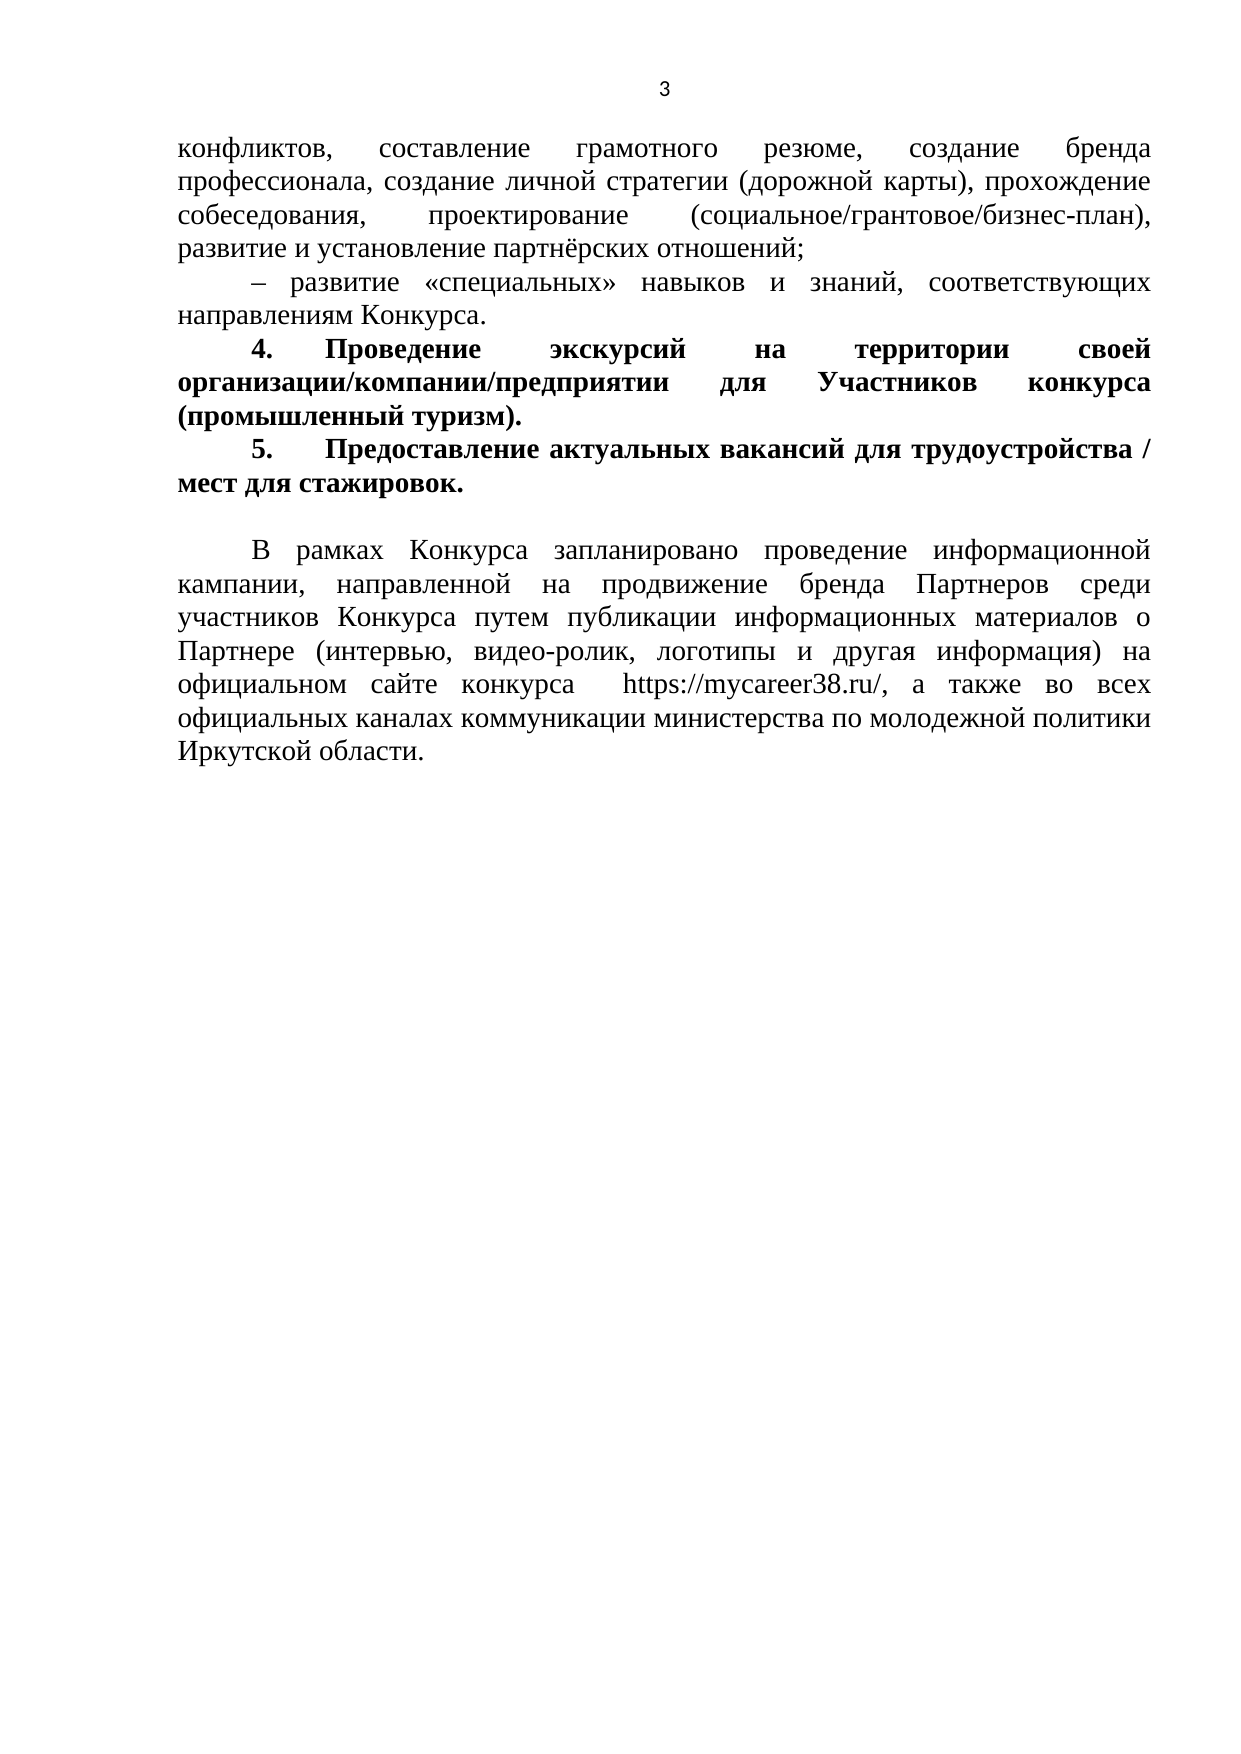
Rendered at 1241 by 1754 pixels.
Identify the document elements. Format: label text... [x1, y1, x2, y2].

text – развитие «специальных» навыков и знаний, соответствующих направлениям Конкурса. [177, 264, 1152, 331]
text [177, 130, 1152, 264]
list Предоставление актуальных вакансий для трудоустройства / мест для стажировок. [177, 432, 1152, 499]
list Проведение экскурсий на территории своей организации/компании/предприятии для Участников конкурса (промышленный туризм). [177, 331, 1152, 432]
text В рамках Конкурса запланировано проведение информационной кампании, направленной на продвижение бренда Партнеров среди участников Конкурса путем публикации информационных материалов о Партнере (интервью, видео-ролик, логотипы и другая информация) на официальном сайте конкурса https://mycareer38.ru/, а также во всех официальных каналах коммуникации министерства по молодежной политики Иркутской области. [177, 532, 1152, 767]
